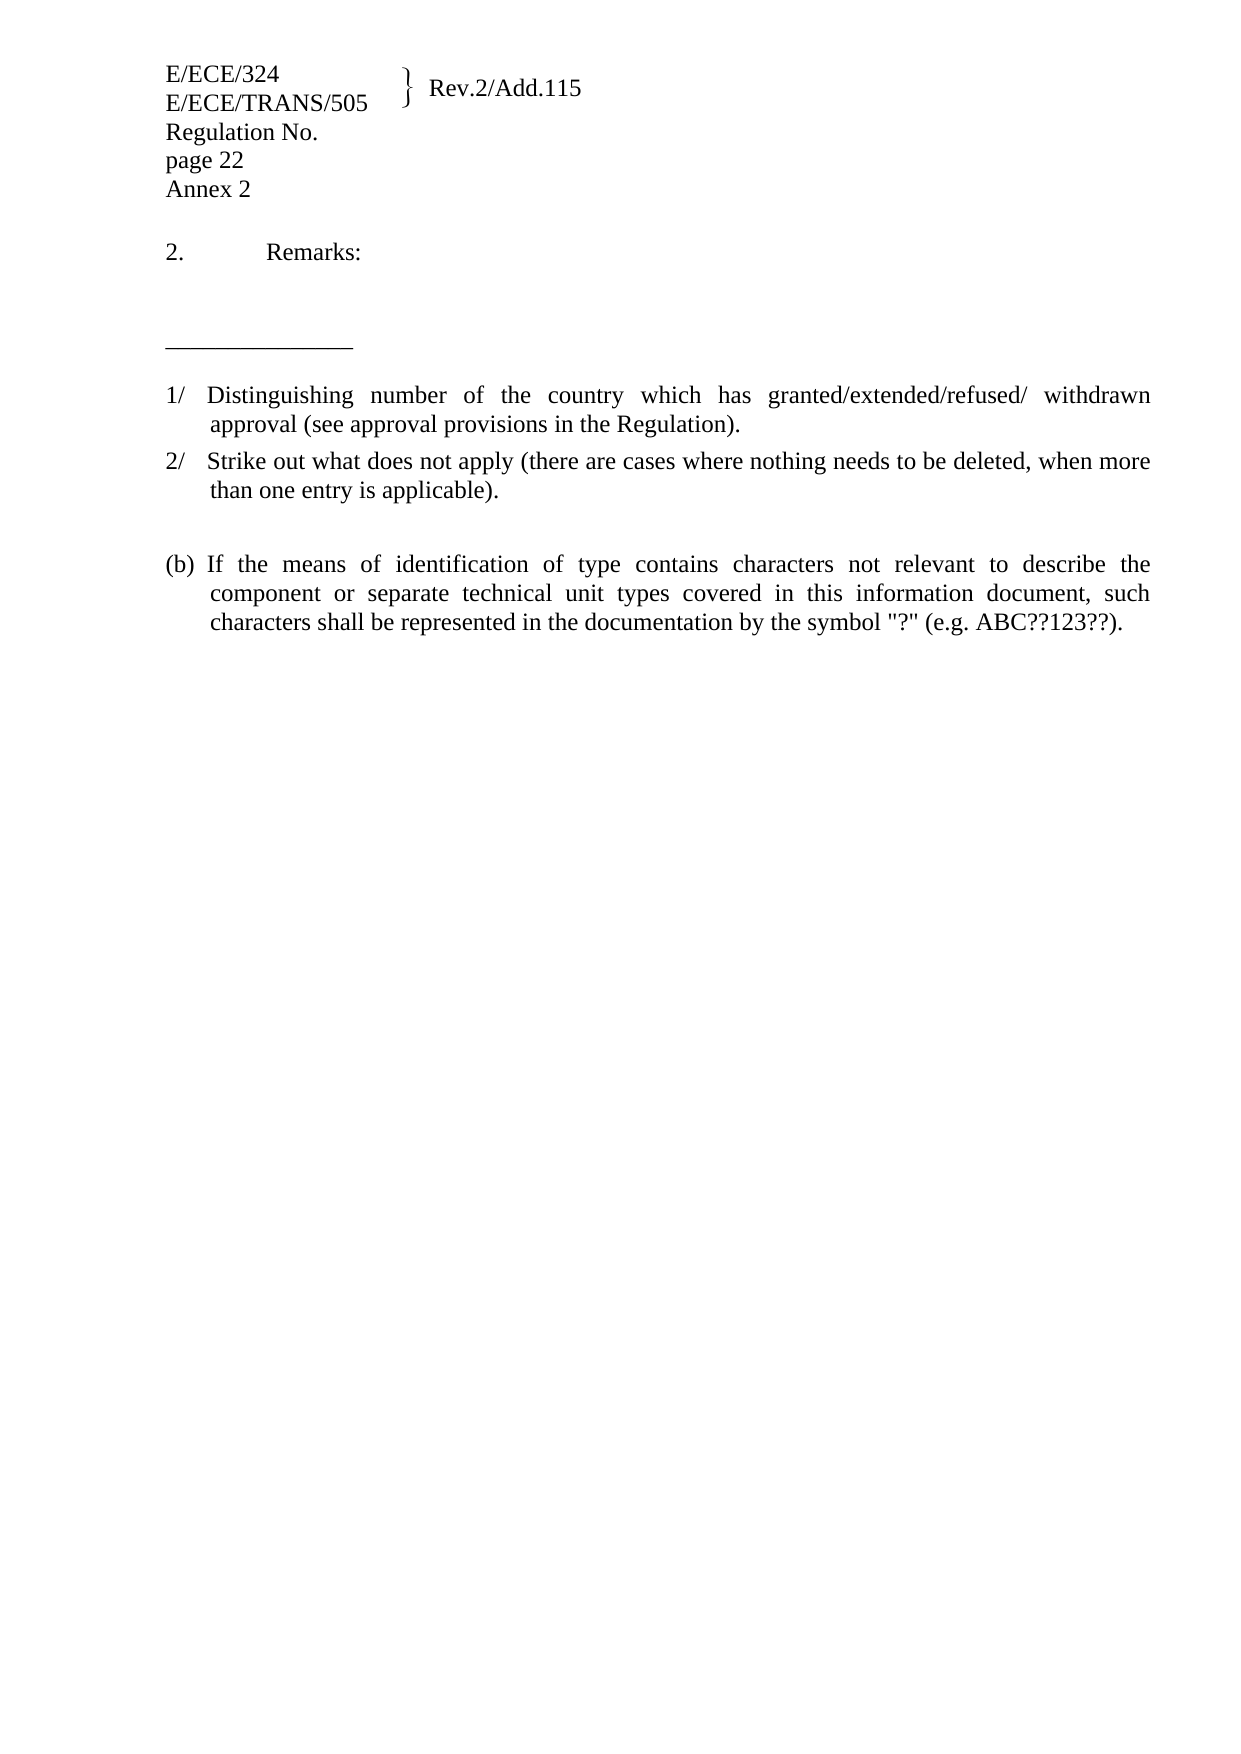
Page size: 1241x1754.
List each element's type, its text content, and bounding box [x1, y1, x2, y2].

text (b) If the means of identification of type contains characters not relevant to describe the component or separate technical unit types covered in this information document, such characters shall be represented in the documentation by the symbol "?" (e.g. ABC??123??). [165, 549, 1152, 636]
text 2. Remarks: [165, 237, 1152, 266]
text / Strike out what does not apply (there are cases where nothing needs to be deleted, when more than one entry is applicable). [165, 446, 1152, 504]
text / Distinguishing number of the country which has granted/extended/refused/ withdrawn approval (see approval provisions in the Regulation). [165, 381, 1152, 438]
text _______________ [165, 323, 1152, 352]
